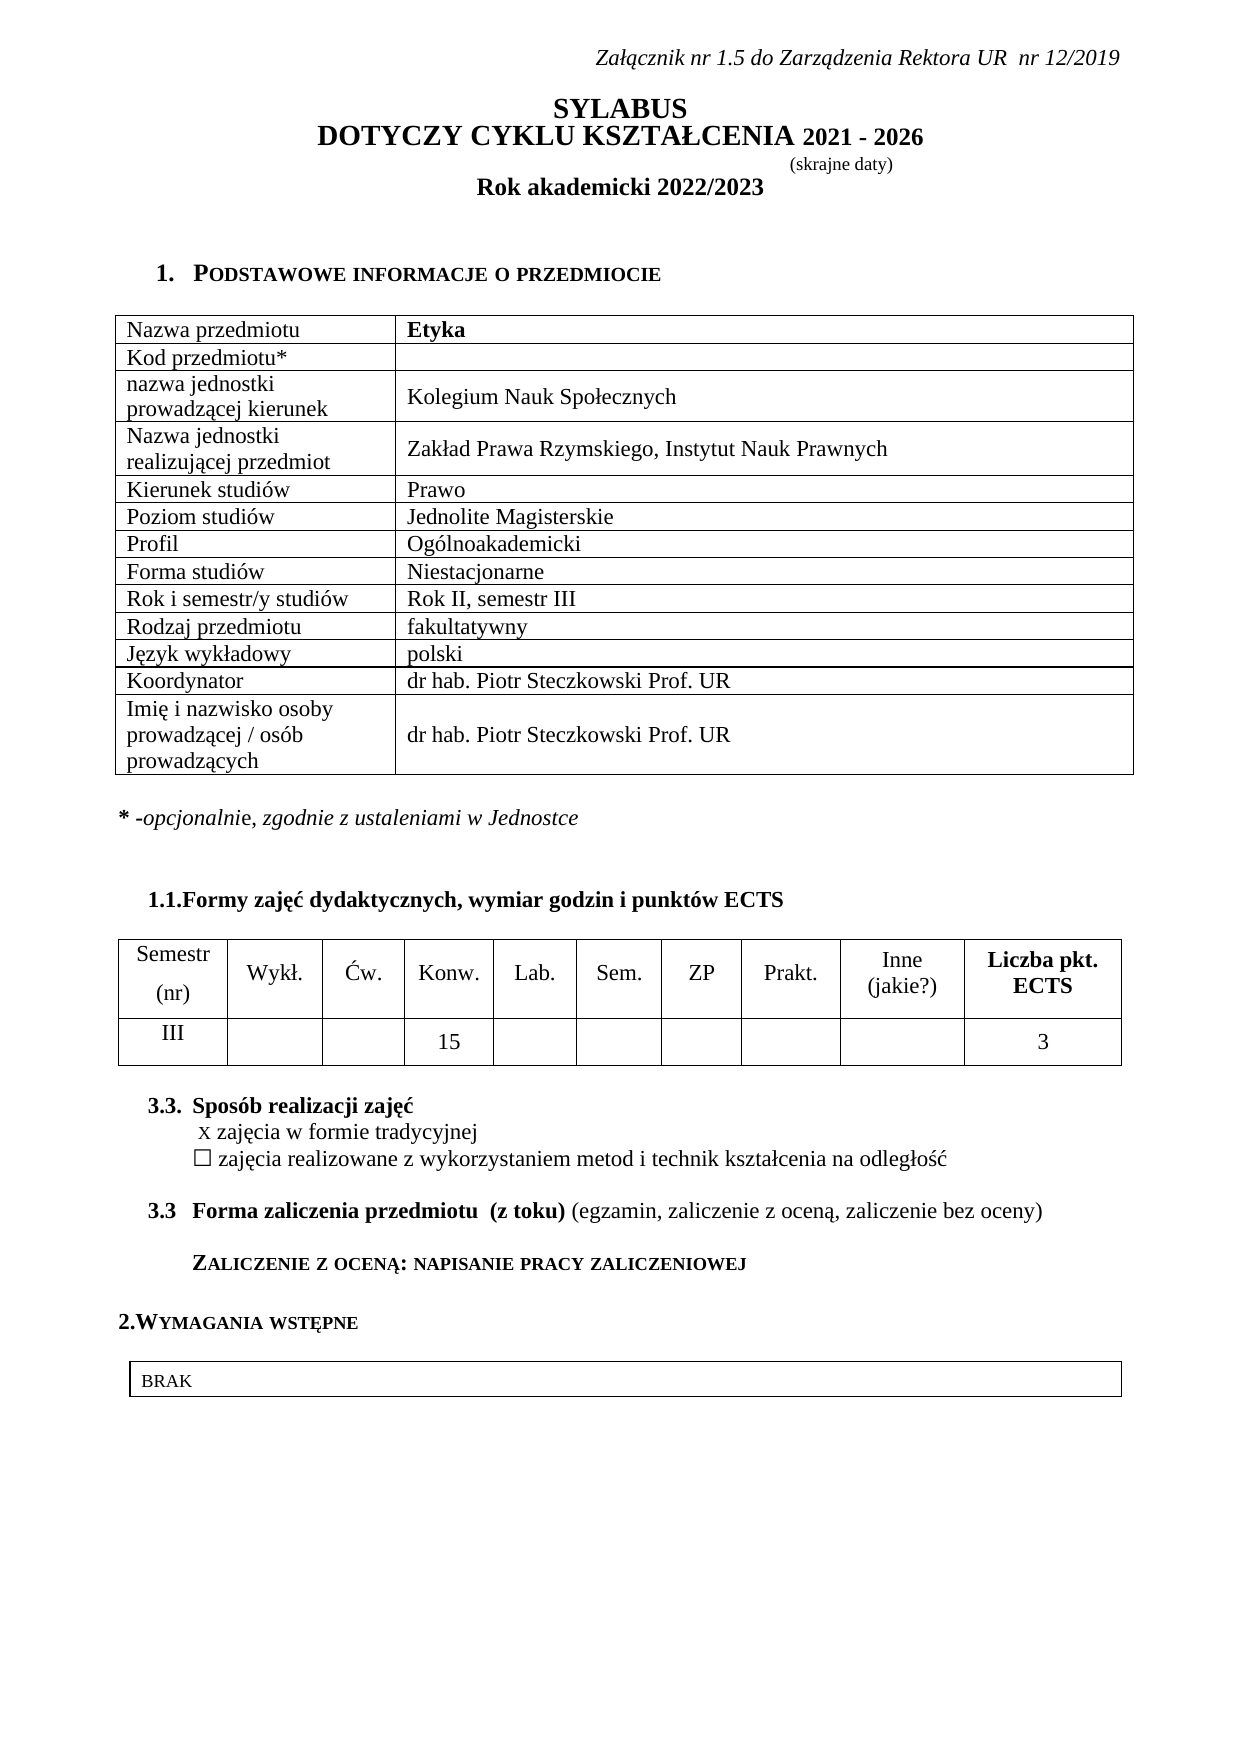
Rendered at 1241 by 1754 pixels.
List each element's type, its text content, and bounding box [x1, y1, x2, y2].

text Rok akademicki 2022/2023 [118, 175, 1122, 200]
table_cell Rok II, semestr III [396, 585, 1133, 612]
table_cell Nazwa jednostki realizującej przedmiot [116, 422, 395, 475]
table_header Konw. [405, 940, 493, 1017]
list Sposób realizacji zajęć [148, 1092, 1122, 1118]
text ☐ zajęcia realizowane z wykorzystaniem metod i technik kształcenia na odległość [192, 1145, 1122, 1171]
text Załącznik nr 1.5 do Zarządzenia Rektora UR nr 12/2019 [118, 44, 1122, 71]
text 2.Wymagania wstępne [118, 1308, 1122, 1334]
text Zaliczenie z oceną: napisanie pracy zaliczeniowej [118, 1249, 1122, 1275]
table_header Semestr (nr) [119, 940, 227, 1017]
table_cell Koordynator [116, 668, 395, 694]
table_cell dr hab. Piotr Steczkowski Prof. UR [396, 695, 1133, 774]
table_header Wykł. [228, 940, 322, 1017]
table_cell [742, 1019, 840, 1065]
table_header brak [131, 1362, 1121, 1396]
table_cell Język wykładowy [116, 640, 395, 666]
table_header Lab. [494, 940, 576, 1017]
table_cell dr hab. Piotr Steczkowski Prof. UR [396, 668, 1133, 694]
table_cell Profil [116, 531, 395, 557]
text (skrajne daty) [118, 150, 1122, 175]
table_cell [841, 1019, 964, 1065]
text DOTYCZY CYKLU KSZTAŁCENIA 2021 - 2026 [118, 125, 1122, 150]
table_cell Zakład Prawa Rzymskiego, Instytut Nauk Prawnych [396, 422, 1133, 475]
table_cell Ogólnoakademicki [396, 531, 1133, 557]
table_cell Poziom studiów [116, 503, 395, 529]
table_cell Kierunek studiów [116, 476, 395, 502]
table_cell [494, 1019, 576, 1065]
table_cell Forma studiów [116, 558, 395, 584]
table_cell polski [396, 640, 1133, 666]
table_cell [323, 1019, 404, 1065]
table_header Prakt. [742, 940, 840, 1017]
text * -opcjonalnie, zgodnie z ustaleniami w Jednostce [118, 804, 1122, 831]
table_cell 15 [405, 1019, 493, 1065]
table_header Inne (jakie?) [841, 940, 964, 1017]
table_cell Rok i semestr/y studiów [116, 585, 395, 612]
table_header Liczba pkt. ECTS [965, 940, 1121, 1017]
list Podstawowe informacje o przedmiocie [156, 258, 1122, 286]
table_cell Jednolite Magisterskie [396, 503, 1133, 529]
table_header Sem. [577, 940, 661, 1017]
table_cell Rodzaj przedmiotu [116, 613, 395, 639]
table_cell fakultatywny [396, 613, 1133, 639]
table_cell III [119, 1019, 227, 1065]
table_cell [662, 1019, 741, 1065]
table_cell 3 [965, 1019, 1121, 1065]
text SYLABUS [118, 92, 1122, 125]
table_cell nazwa jednostki prowadzącej kierunek [116, 371, 395, 421]
table_header Nazwa przedmiotu [116, 316, 395, 342]
table_header Ćw. [323, 940, 404, 1017]
table_header ZP [662, 940, 741, 1017]
table_cell [396, 344, 1133, 370]
table_cell Imię i nazwisko osoby prowadzącej / osób prowadzących [116, 695, 395, 774]
table_cell [228, 1019, 322, 1065]
text 1.1.Formy zajęć dydaktycznych, wymiar godzin i punktów ECTS [148, 886, 1122, 912]
text x zajęcia w formie tradycyjnej [192, 1118, 1122, 1145]
table_cell Kod przedmiotu* [116, 344, 395, 370]
list Forma zaliczenia przedmiotu (z toku) (egzamin, zaliczenie z oceną, zaliczenie bez oceny) [148, 1197, 1122, 1224]
table_header Etyka [396, 316, 1133, 342]
table_cell Kolegium Nauk Społecznych [396, 371, 1133, 421]
table_cell [577, 1019, 661, 1065]
table_cell Prawo [396, 476, 1133, 502]
table_cell Niestacjonarne [396, 558, 1133, 584]
